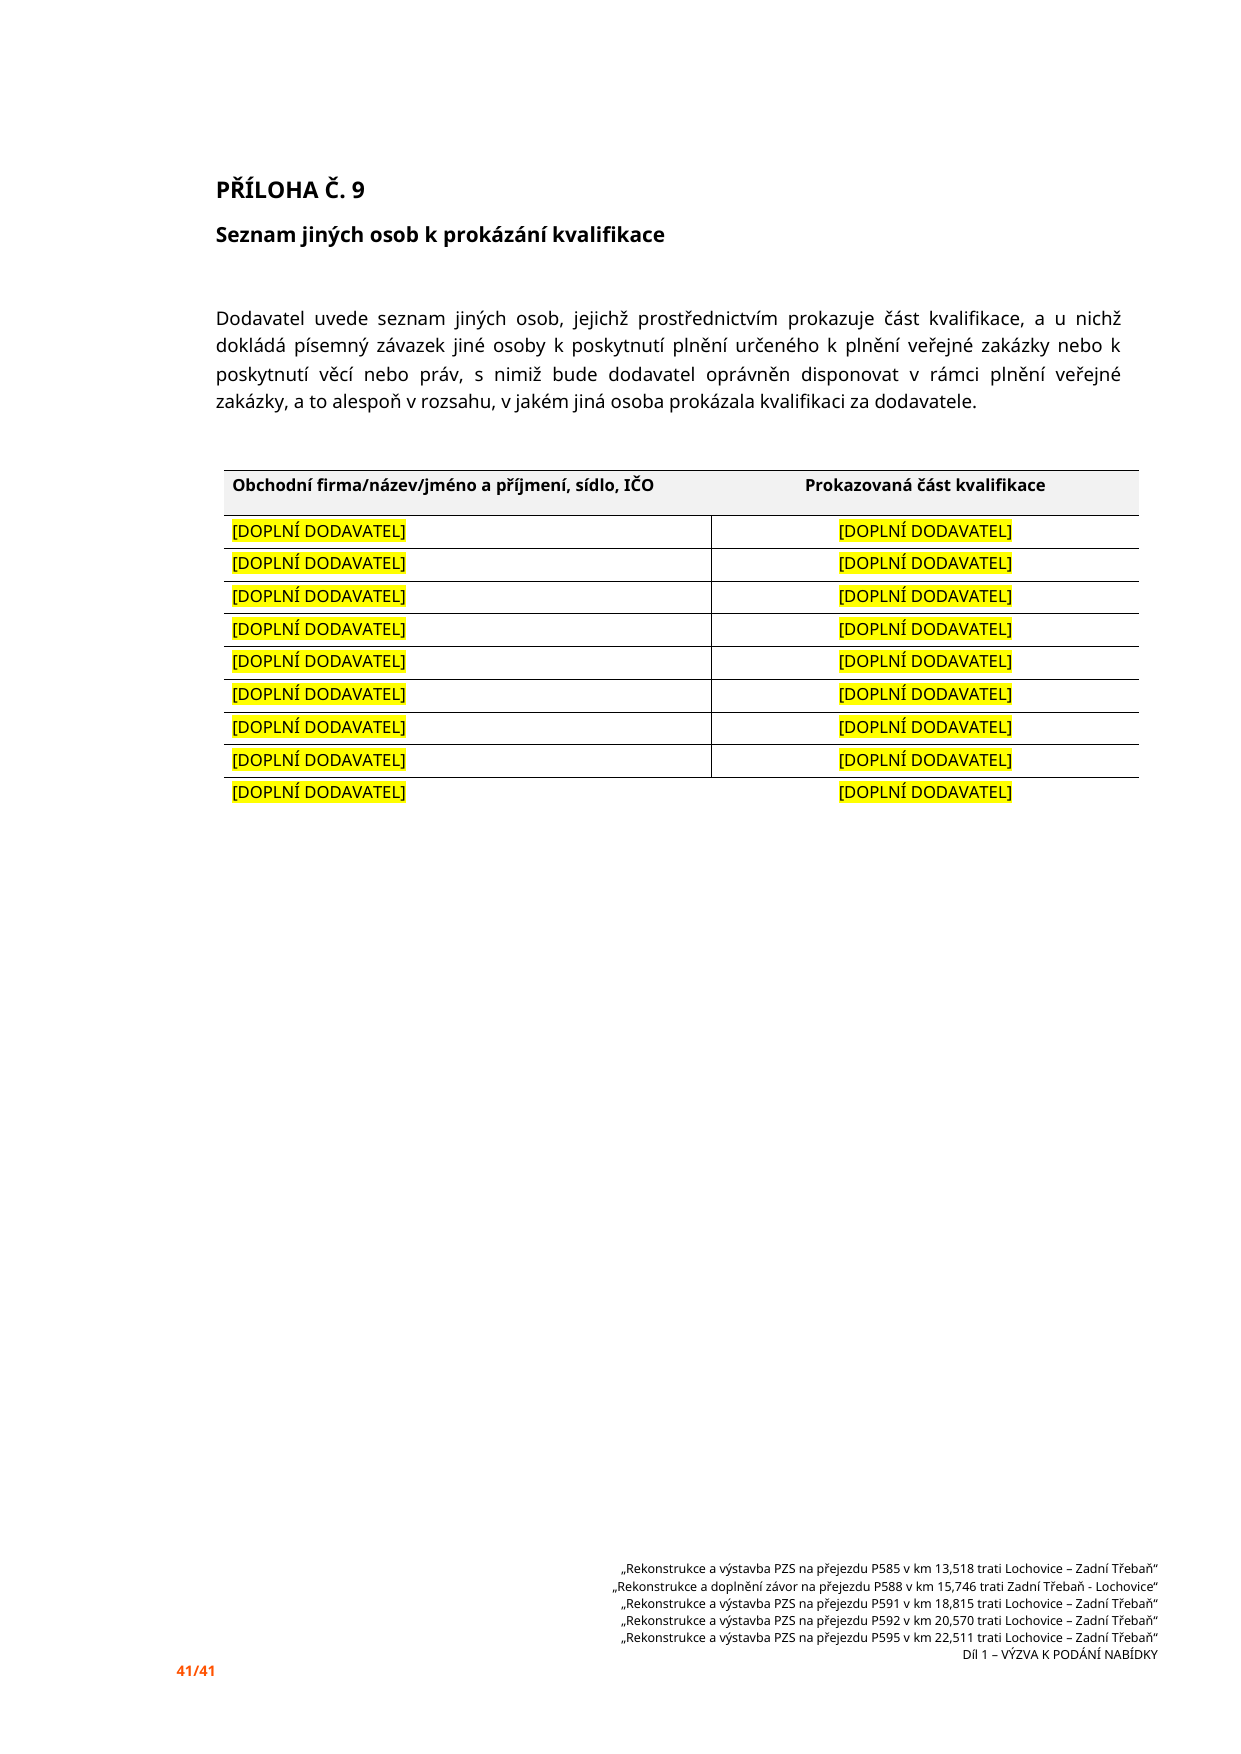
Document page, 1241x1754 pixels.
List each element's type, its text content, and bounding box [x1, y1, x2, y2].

table_cell [DOPLNÍ DODAVATEL] [712, 647, 1139, 679]
table_cell [DOPLNÍ DODAVATEL] [712, 516, 1139, 548]
table_cell [DOPLNÍ DODAVATEL] [712, 549, 1139, 581]
table_cell [DOPLNÍ DODAVATEL] [712, 713, 1139, 744]
table_cell [DOPLNÍ DODAVATEL] [712, 745, 1139, 777]
table_cell [DOPLNÍ DODAVATEL] [224, 582, 711, 613]
table_cell [DOPLNÍ DODAVATEL] [224, 778, 711, 809]
table_cell [DOPLNÍ DODAVATEL] [224, 549, 711, 581]
text Dodavatel uvede seznam jiných osob, jejichž prostřednictvím prokazuje část kvalifikace, a u nichž dokládá písemný závazek jiné osoby k poskytnutí plnění určeného k plnění veřejné zakázky nebo k poskytnutí věcí nebo práv, s nimiž bude dodavatel oprávněn disponovat v rámci plnění veřejné zakázky, a to alespoň v rozsahu, v jakém jiná osoba prokázala kvalifikaci za dodavatele. [216, 305, 1122, 414]
table_cell [DOPLNÍ DODAVATEL] [712, 614, 1139, 646]
table_cell [DOPLNÍ DODAVATEL] [224, 745, 711, 777]
table_cell [DOPLNÍ DODAVATEL] [712, 680, 1139, 711]
table_cell [DOPLNÍ DODAVATEL] [224, 614, 711, 646]
table_cell [DOPLNÍ DODAVATEL] [224, 713, 711, 744]
table_cell [DOPLNÍ DODAVATEL] [712, 582, 1139, 613]
table_header Obchodní firma/název/jméno a příjmení, sídlo, IČO [224, 471, 711, 515]
text Příloha č. 9 [216, 174, 1122, 205]
table_cell [DOPLNÍ DODAVATEL] [711, 778, 1139, 809]
table_cell [DOPLNÍ DODAVATEL] [224, 680, 711, 711]
table_cell [DOPLNÍ DODAVATEL] [224, 516, 711, 548]
text Seznam jiných osob k prokázání kvalifikace [216, 221, 1122, 249]
table_cell [DOPLNÍ DODAVATEL] [224, 647, 711, 679]
table_header Prokazovaná část kvalifikace [711, 471, 1139, 515]
